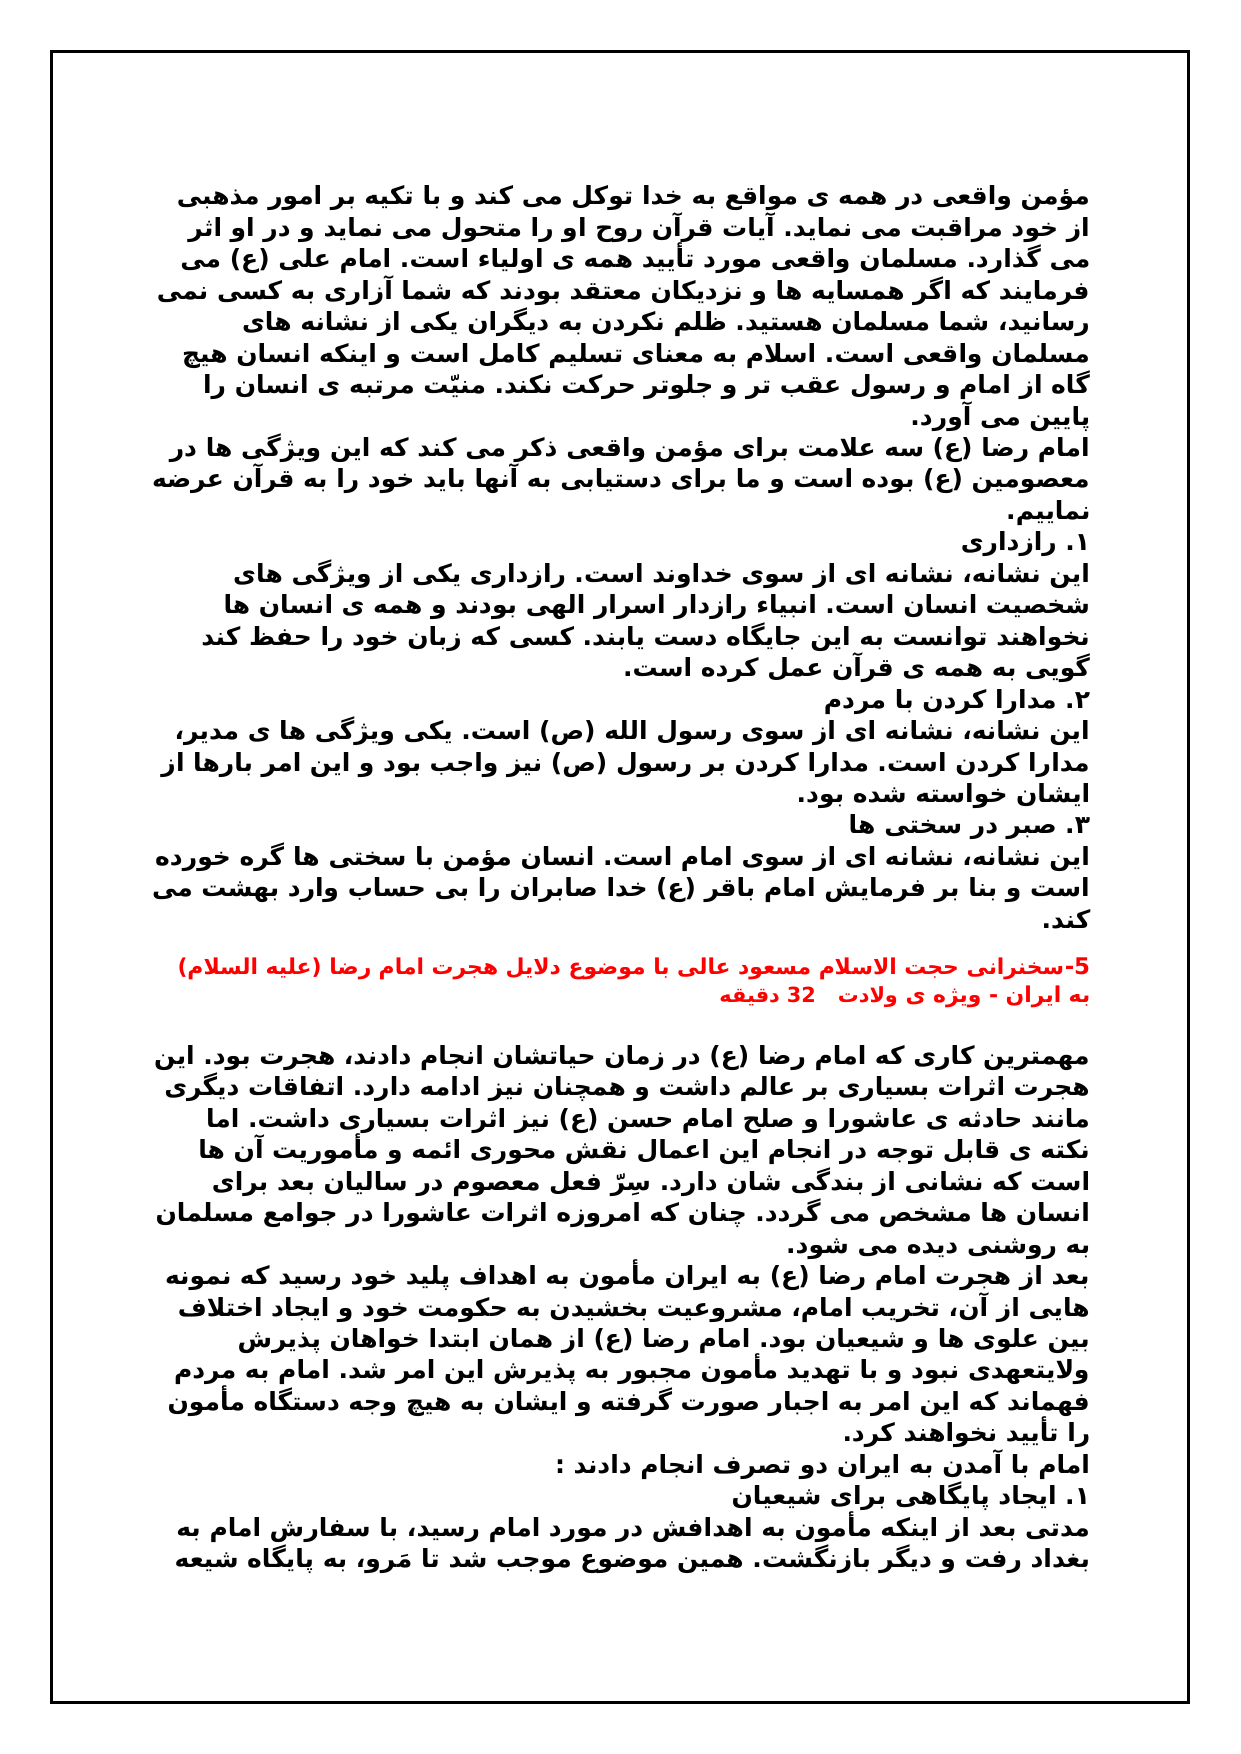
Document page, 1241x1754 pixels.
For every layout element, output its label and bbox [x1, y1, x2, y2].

text [150, 150, 1090, 934]
text [150, 953, 1090, 1573]
